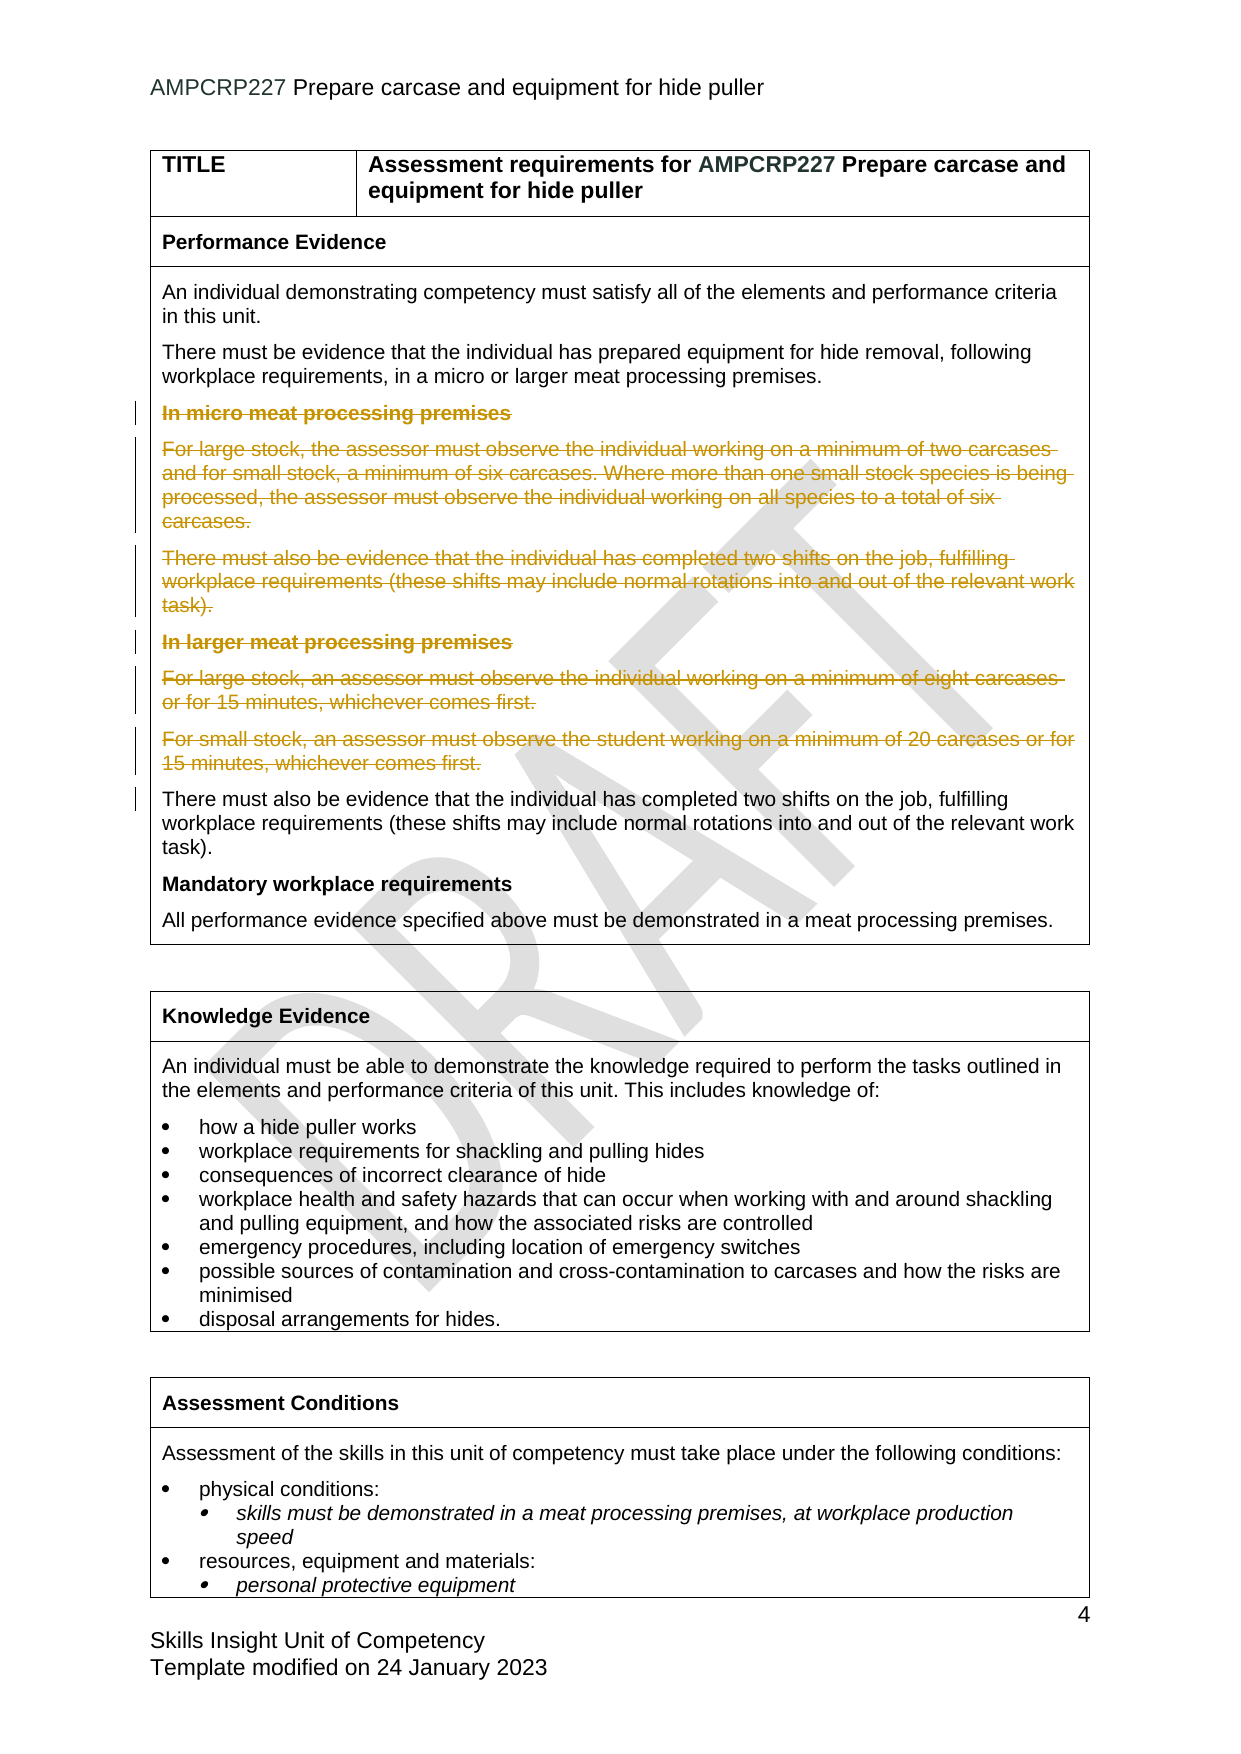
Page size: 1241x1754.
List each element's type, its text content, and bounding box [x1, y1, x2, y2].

table_header Assessment requirements for AMPCRP227 Prepare carcase and equipment for hide puller [357, 151, 1089, 216]
table_cell An individual demonstrating competency must satisfy all of the elements and performance criteria in this unit. There must be evidence that the individual has prepared equipment for hide removal, following workplace requirements, in a micro or larger meat processing premises. There must also be evidence that the individual has completed two shifts on the job, fulfilling workplace requirements (these shifts may include normal rotations into and out of the relevant work task). Mandatory workplace requirements All performance evidence specified above must be demonstrated in a meat processing premises. [151, 267, 1089, 944]
table_header Knowledge Evidence [151, 992, 1089, 1041]
table_cell Performance Evidence [151, 217, 1089, 266]
table_header Assessment Conditions [151, 1378, 1089, 1427]
table_cell An individual must be able to demonstrate the knowledge required to perform the tasks outlined in the elements and performance criteria of this unit. This includes knowledge of: how a hide puller works workplace requirements for shackling and pulling hides consequences of incorrect clearance of hide workplace health and safety hazards that can occur when working with and around shackling and pulling equipment, and how the associated risks are controlled emergency procedures, including location of emergency switches possible sources of contamination and cross-contamination to carcases and how the risks are minimised disposal arrangements for hides. [151, 1042, 1089, 1331]
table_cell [151, 1428, 1089, 1597]
table_header TITLE [151, 151, 356, 216]
